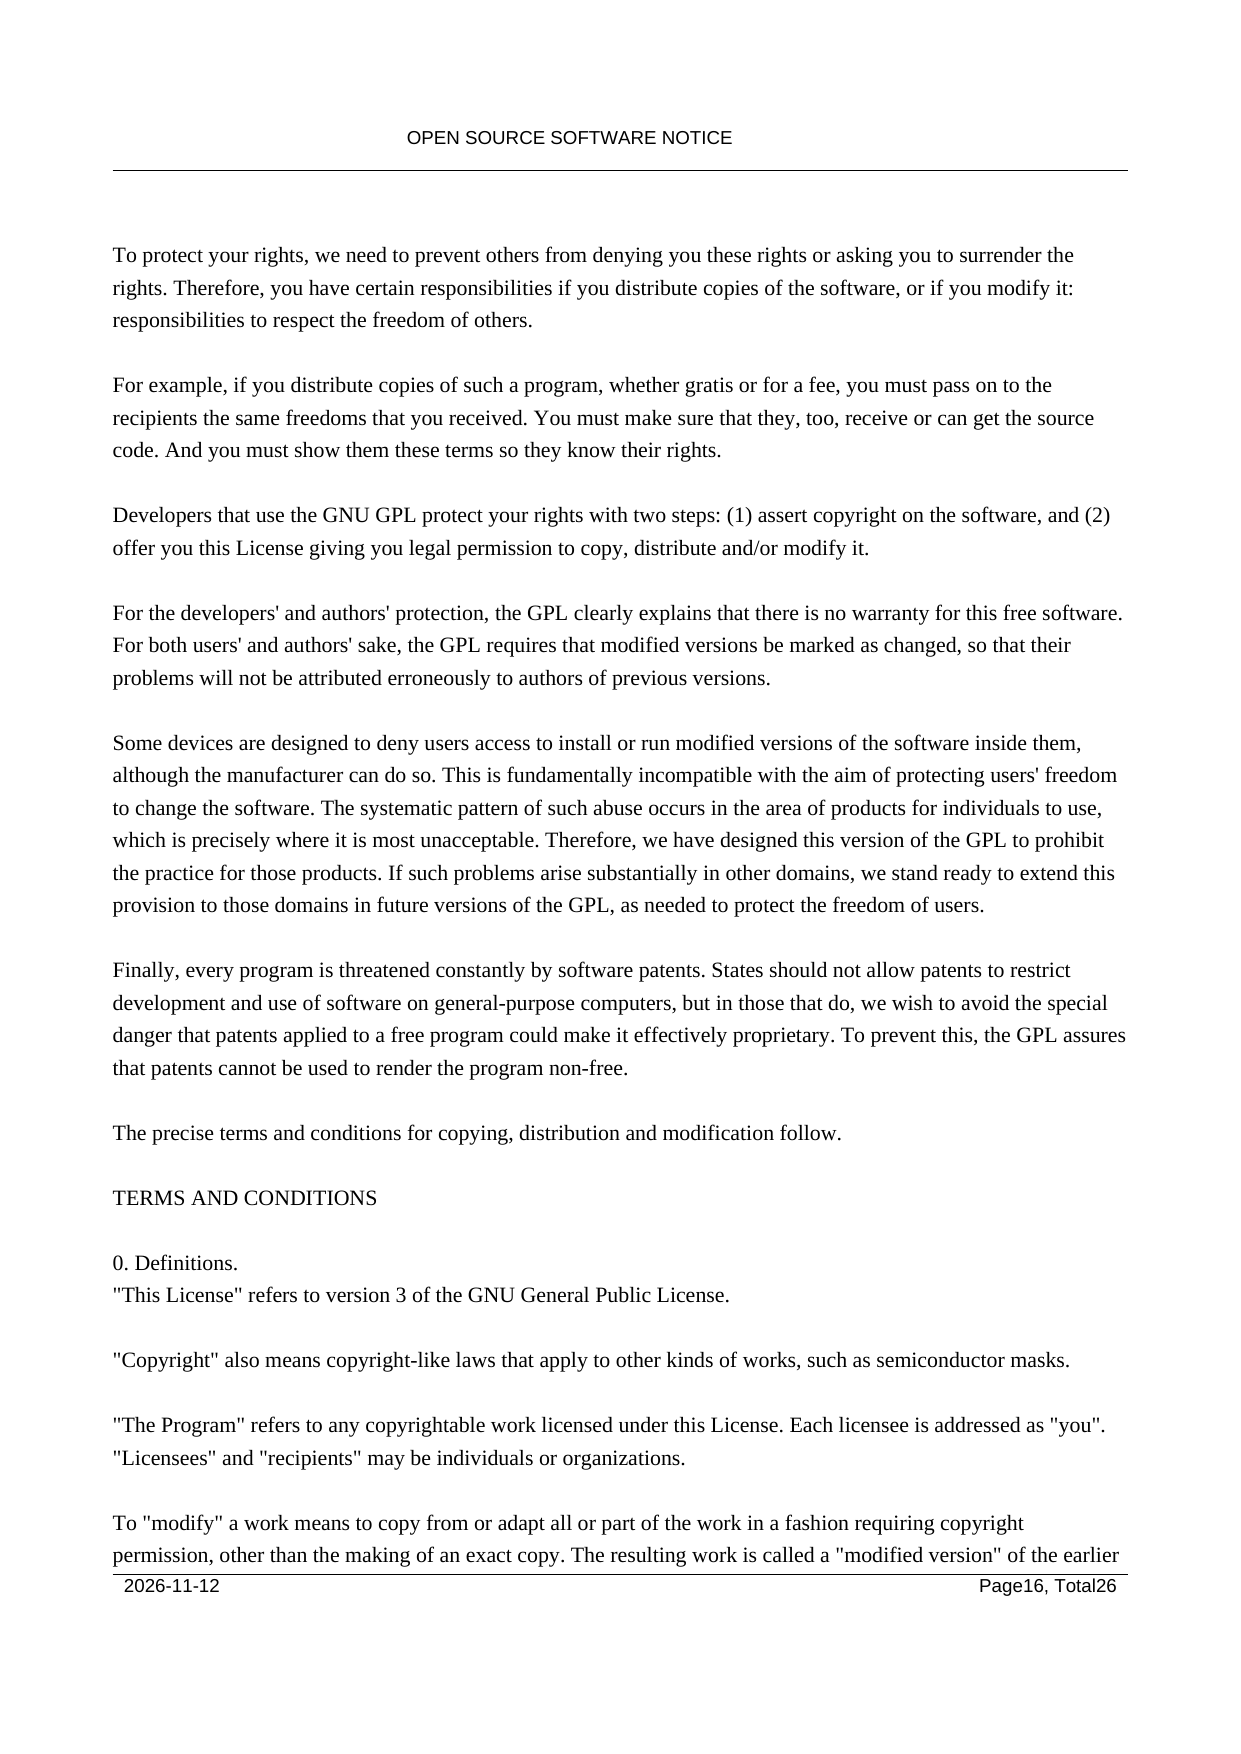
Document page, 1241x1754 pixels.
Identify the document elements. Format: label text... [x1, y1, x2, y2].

text Some devices are designed to deny users access to install or run modified versions of the software inside them, although the manufacturer can do so. This is fundamentally incompatible with the aim of protecting users' freedom to change the software. The systematic pattern of such abuse occurs in the area of products for individuals to use, which is precisely where it is most unacceptable. Therefore, we have designed this version of the GPL to prohibit the practice for those products. If such problems arise substantially in other domains, we stand ready to extend this provision to those domains in future versions of the GPL, as needed to protect the freedom of users. [112, 726, 1128, 921]
text For example, if you distribute copies of such a program, whether gratis or for a fee, you must pass on to the recipients the same freedoms that you received. You must make sure that they, too, receive or can get the source code. And you must show them these terms so they know their rights. [112, 369, 1128, 466]
text "Copyright" also means copyright-like laws that apply to other kinds of works, such as semiconductor masks. [112, 1344, 1128, 1376]
text "This License" refers to version 3 of the GNU General Public License. [112, 1279, 1128, 1311]
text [112, 1506, 1128, 1571]
text The precise terms and conditions for copying, distribution and modification follow. [112, 1116, 1128, 1149]
text Finally, every program is threatened constantly by software patents. States should not allow patents to restrict development and use of software on general-purpose computers, but in those that do, we wish to avoid the special danger that patents applied to a free program could make it effectively proprietary. To prevent this, the GPL assures that patents cannot be used to render the program non-free. [112, 954, 1128, 1084]
text To protect your rights, we need to prevent others from denying you these rights or asking you to surrender the rights. Therefore, you have certain responsibilities if you distribute copies of the software, or if you modify it: responsibilities to respect the freedom of others. [112, 239, 1128, 336]
text "The Program" refers to any copyrightable work licensed under this License. Each licensee is addressed as "you". "Licensees" and "recipients" may be individuals or organizations. [112, 1409, 1128, 1474]
text 0. Definitions. [112, 1246, 1128, 1279]
text Developers that use the GNU GPL protect your rights with two steps: (1) assert copyright on the software, and (2) offer you this License giving you legal permission to copy, distribute and/or modify it. [112, 499, 1128, 564]
text TERMS AND CONDITIONS [112, 1181, 1128, 1214]
text For the developers' and authors' protection, the GPL clearly explains that there is no warranty for this free software. For both users' and authors' sake, the GPL requires that modified versions be marked as changed, so that their problems will not be attributed erroneously to authors of previous versions. [112, 596, 1128, 694]
